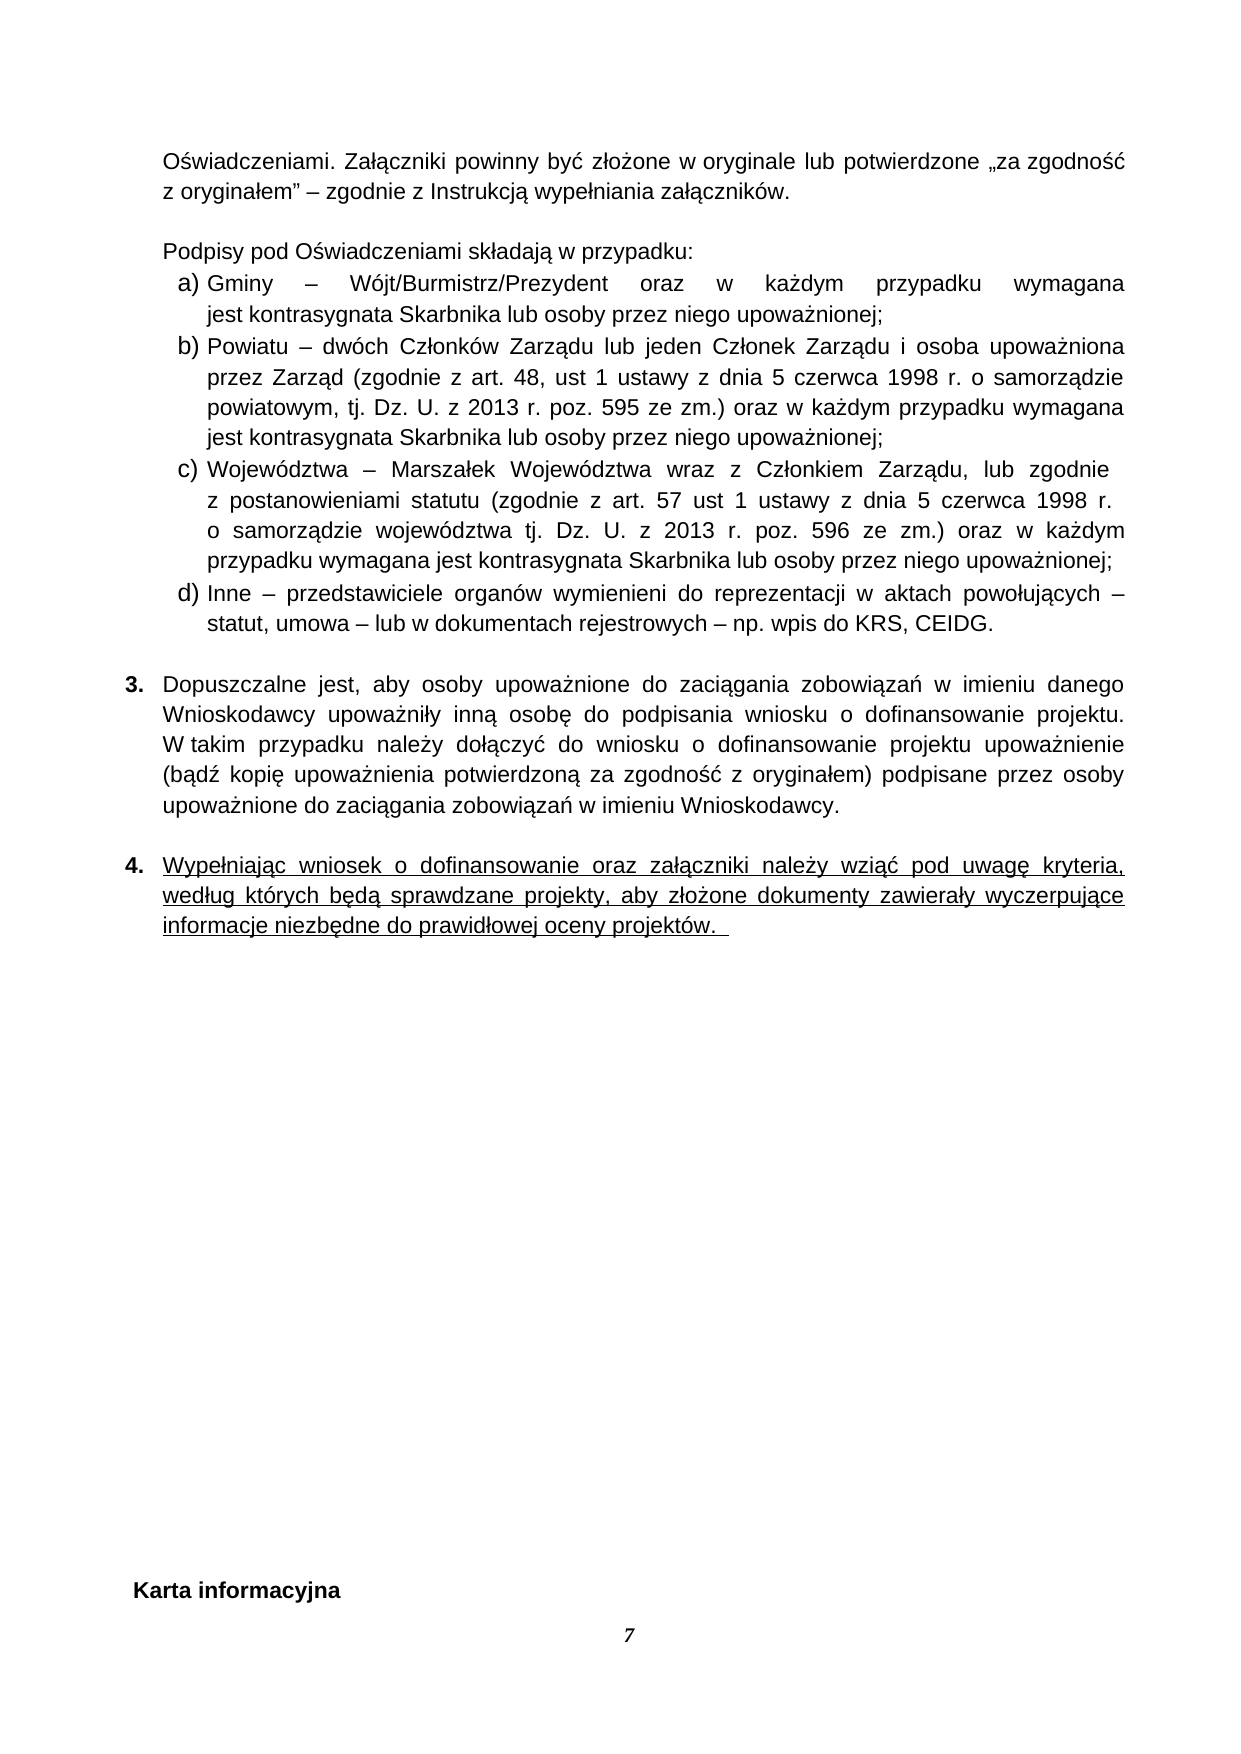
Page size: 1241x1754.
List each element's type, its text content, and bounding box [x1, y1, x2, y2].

list Wypełniając wniosek o dofinansowanie oraz załączniki należy wziąć pod uwagę kryteria, według których będą sprawdzane projekty, aby złożone dokumenty zawierały wyczerpujące informacje niezbędne do prawidłowej oceny projektów. [125, 852, 1125, 939]
text Podpisy pod Oświadczeniami składają w przypadku: [162, 238, 1125, 264]
list Dopuszczalne jest, aby osoby upoważnione do zaciągania zobowiązań w imieniu danego Wnioskodawcy upoważniły inną osobę do podpisania wniosku o dofinansowanie projektu. W takim przypadku należy dołączyć do wniosku o dofinansowanie projektu upoważnienie (bądź kopię upoważnienia potwierdzoną za zgodność z oryginałem) podpisane przez osoby upoważnione do zaciągania zobowiązań w imieniu Wnioskodawcy. [125, 671, 1125, 818]
list Inne – przedstawiciele organów wymienieni do reprezentacji w aktach powołujących – statut, umowa – lub w dokumentach rejestrowych – np. wpis do KRS, CEIDG. [177, 578, 1125, 637]
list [125, 148, 1125, 204]
text Karta informacyjna [133, 1577, 1125, 1603]
list Powiatu – dwóch Członków Zarządu lub jeden Członek Zarządu i osoba upoważniona przez Zarząd (zgodnie z art. 48, ust 1 ustawy z dnia 5 czerwca 1998 r. o samorządzie powiatowym, tj. Dz. U. z 2013 r. poz. 595 ze zm.) oraz w każdym przypadku wymagana jest kontrasygnata Skarbnika lub osoby przez niego upoważnionej; [177, 331, 1125, 451]
list Gminy – Wójt/Burmistrz/Prezydent oraz w każdym przypadku wymagana jest kontrasygnata Skarbnika lub osoby przez niego upoważnionej; [177, 268, 1125, 327]
list Województwa – Marszałek Województwa wraz z Członkiem Zarządu, lub zgodnie z postanowieniami statutu (zgodnie z art. 57 ust 1 ustawy z dnia 5 czerwca 1998 r. o samorządzie województwa tj. Dz. U. z 2013 r. poz. 596 ze zm.) oraz w każdym przypadku wymagana jest kontrasygnata Skarbnika lub osoby przez niego upoważnionej; [177, 454, 1125, 574]
